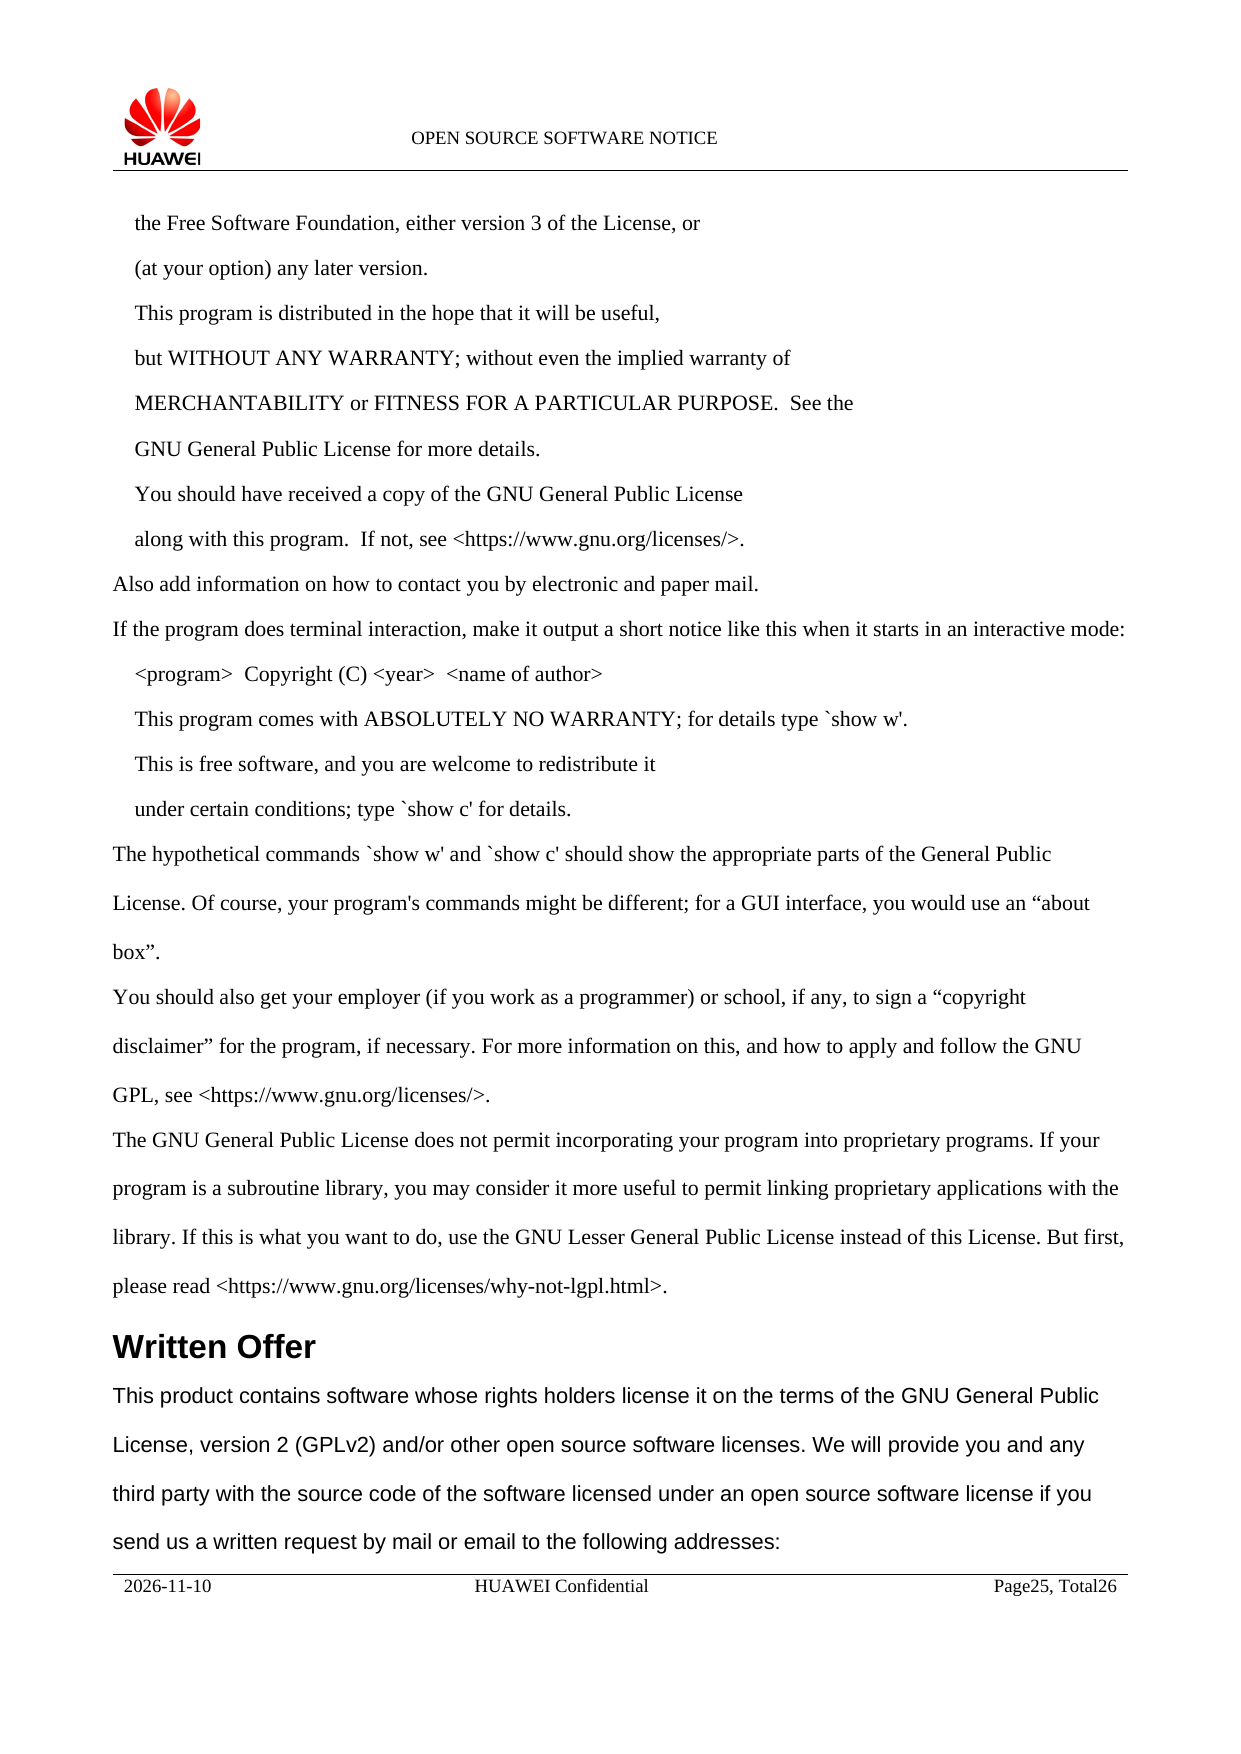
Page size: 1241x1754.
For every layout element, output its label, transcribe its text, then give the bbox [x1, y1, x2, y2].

text The hypothetical commands `show w' and `show c' should show the appropriate parts of the General Public License. Of course, your program's commands might be different; for a GUI interface, you would use an “about box”. [112, 838, 1128, 968]
text This product contains software whose rights holders license it on the terms of the GNU General Public License, version 2 (GPLv2) and/or other open source software licenses. We will provide you and any third party with the source code of the software licensed under an open source software license if you send us a written request by mail or email to the following addresses: [112, 1379, 1128, 1558]
text You should also get your employer (if you work as a programmer) or school, if any, to sign a “copyright disclaimer” for the program, if necessary. For more information on this, and how to apply and follow the GNU GPL, see <https://www.gnu.org/licenses/>. [112, 980, 1128, 1110]
text This program is distributed in the hope that it will be useful, [112, 297, 1128, 329]
text along with this program. If not, see <https://www.gnu.org/licenses/>. [112, 522, 1128, 554]
text The GNU General Public License does not permit incorporating your program into proprietary programs. If your program is a subroutine library, you may consider it more useful to permit linking proprietary applications with the library. If this is what you want to do, use the GNU Lesser General Public License instead of this License. But first, please read <https://www.gnu.org/licenses/why-not-lgpl.html>. [112, 1123, 1128, 1302]
picture [124, 88, 201, 165]
text Written Offer [112, 1314, 1128, 1379]
text the Free Software Foundation, either version 3 of the License, or [112, 206, 1128, 239]
text Also add information on how to contact you by electronic and paper mail. [112, 567, 1128, 600]
text MERCHANTABILITY or FITNESS FOR A PARTICULAR PURPOSE. See the [112, 387, 1128, 419]
text but WITHOUT ANY WARRANTY; without even the implied warranty of [112, 342, 1128, 374]
text under certain conditions; type `show c' for details. [112, 793, 1128, 825]
text This is free software, and you are welcome to redistribute it [112, 748, 1128, 780]
text GNU General Public License for more details. [112, 432, 1128, 464]
text This program comes with ABSOLUTELY NO WARRANTY; for details type `show w'. [112, 702, 1128, 735]
text (at your option) any later version. [112, 251, 1128, 284]
text <program> Copyright (C) <year> <name of author> [112, 657, 1128, 690]
text If the program does terminal interaction, make it output a short notice like this when it starts in an interactive mode: [112, 612, 1128, 645]
text You should have received a copy of the GNU General Public License [112, 477, 1128, 509]
